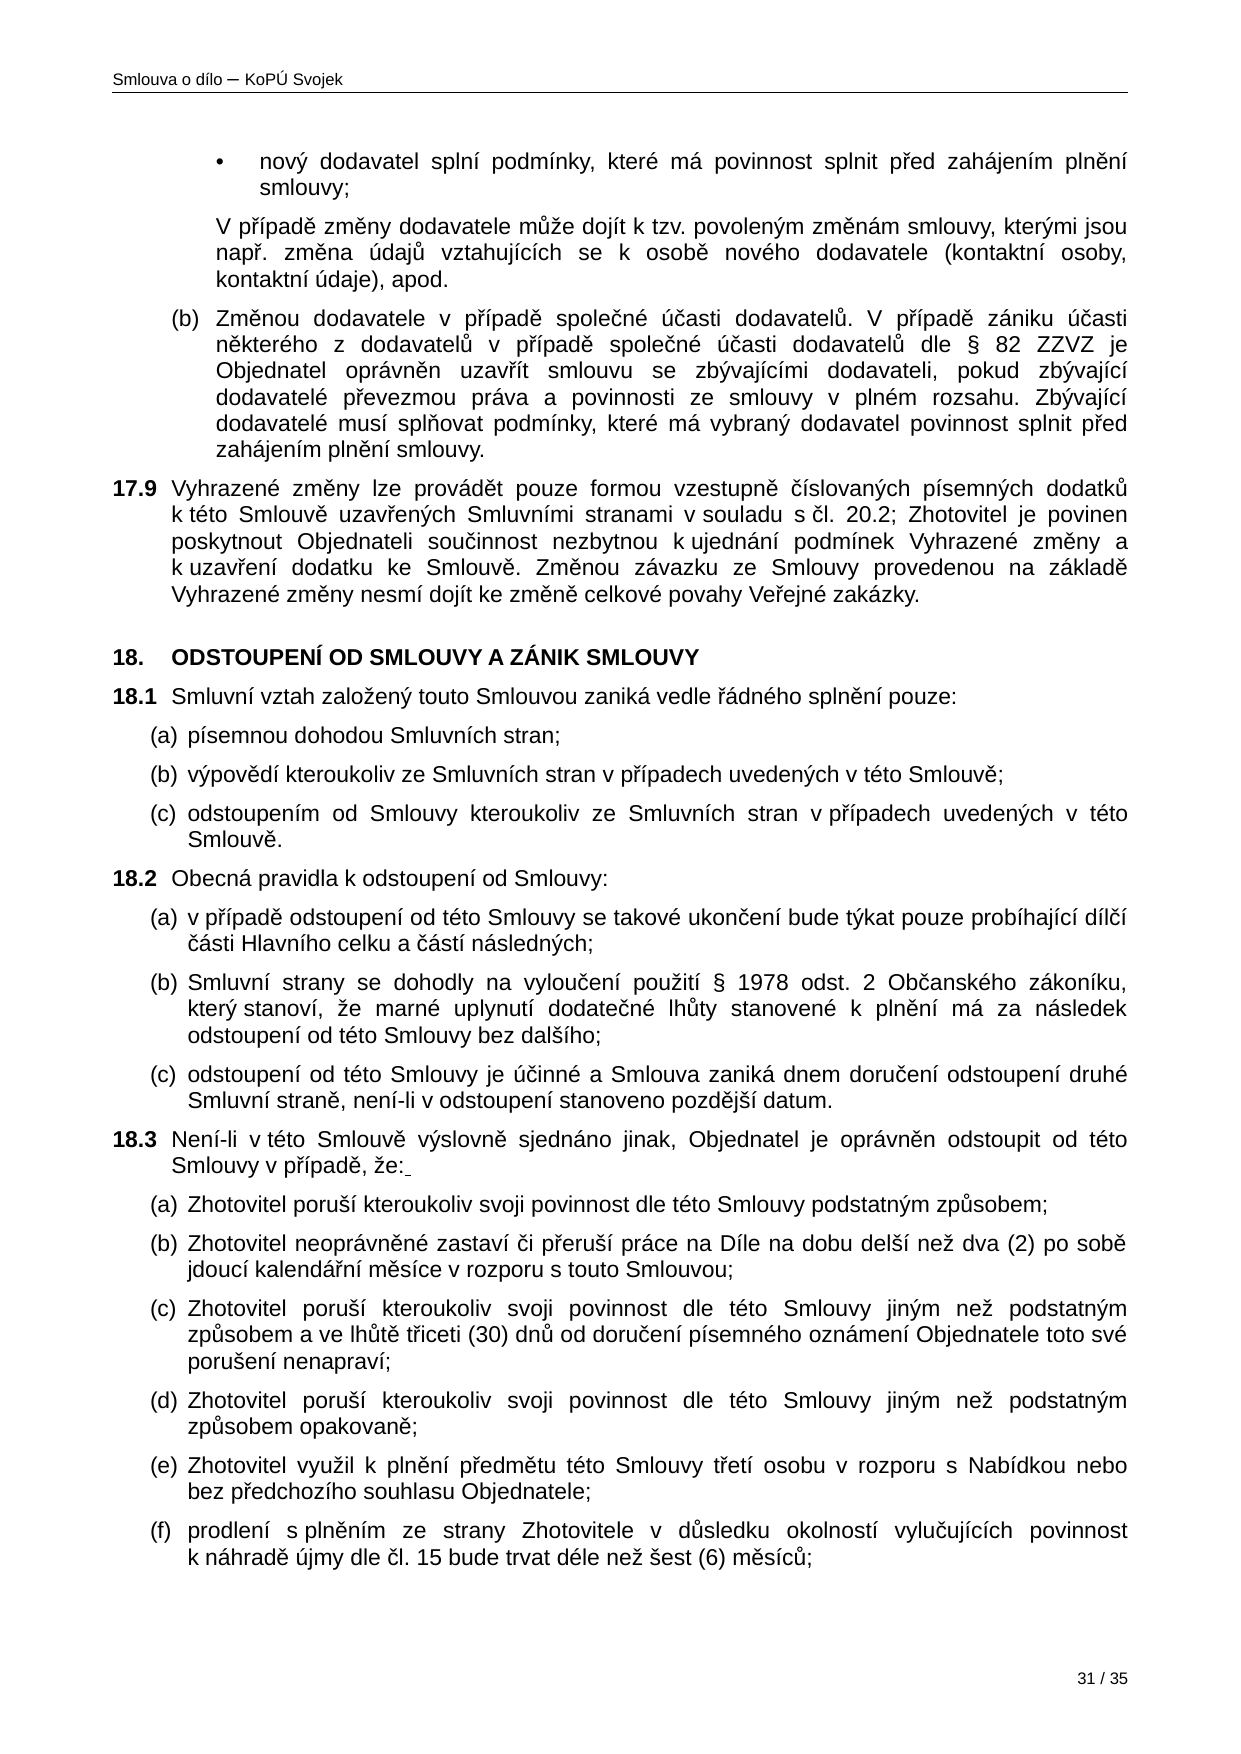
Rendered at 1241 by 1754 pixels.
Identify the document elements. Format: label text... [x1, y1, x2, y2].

list Zhotovitel neoprávněné zastaví či přeruší práce na Díle na dobu delší než dva (2) po sobě jdoucí kalendářní měsíce v rozporu s touto Smlouvou; [150, 1230, 1128, 1283]
text V případě změny dodavatele může dojít k tzv. povoleným změnám smlouvy, kterými jsou např. změna údajů vztahujících se k osobě nového dodavatele (kontaktní osoby, kontaktní údaje), apod. [216, 213, 1128, 292]
list Smluvní strany se dohodly na vyloučení použití § 1978 odst. 2 Občanského zákoníku, který stanoví, že marné uplynutí dodatečné lhůty stanovené k plnění má za následek odstoupení od této Smlouvy bez dalšího; [150, 969, 1128, 1048]
list v případě odstoupení od této Smlouvy se takové ukončení bude týkat pouze probíhající dílčí části Hlavního celku a částí následných; [150, 904, 1128, 957]
list prodlení s plněním ze strany Zhotovitele v důsledku okolností vylučujících povinnost k náhradě újmy dle čl. 15 bude trvat déle než šest (6) měsíců; [150, 1517, 1128, 1570]
text Není-li v této Smlouvě výslovně sjednáno jinak, Objednatel je oprávněn odstoupit od této Smlouvy v případě, že: [112, 1126, 1128, 1178]
text ODSTOUPENÍ OD SMLOUVY a zánik smlouvy [112, 644, 1128, 671]
list Změnou dodavatele v případě společné účasti dodavatelů. V případě zániku účasti některého z dodavatelů v případě společné účasti dodavatelů dle § 82 ZZVZ je Objednatel oprávněn uzavřít smlouvu se zbývajícími dodavateli, pokud zbývající dodavatelé převezmou práva a povinnosti ze smlouvy v plném rozsahu. Zbývající dodavatelé musí splňovat podmínky, které má vybraný dodavatel povinnost splnit před zahájením plnění smlouvy. [171, 304, 1128, 463]
list výpovědí kteroukoliv ze Smluvních stran v případech uvedených v této Smlouvě; [150, 761, 1128, 787]
list písemnou dohodou Smluvních stran; [150, 722, 1128, 748]
list odstoupením od Smlouvy kteroukoliv ze Smluvních stran v případech uvedených v této Smlouvě. [150, 800, 1128, 852]
text • nový dodavatel splní podmínky, které má povinnost splnit před zahájením plnění smlouvy; [216, 148, 1128, 200]
list Zhotovitel poruší kteroukoliv svoji povinnost dle této Smlouvy podstatným způsobem; [150, 1191, 1128, 1217]
list Zhotovitel poruší kteroukoliv svoji povinnost dle této Smlouvy jiným než podstatným způsobem opakovaně; [150, 1387, 1128, 1439]
list Zhotovitel využil k plnění předmětu této Smlouvy třetí osobu v rozporu s Nabídkou nebo bez předchozího souhlasu Objednatele; [150, 1452, 1128, 1504]
text Vyhrazené změny lze provádět pouze formou vzestupně číslovaných písemných dodatků k této Smlouvě uzavřených Smluvními stranami v souladu s čl. 20.2; Zhotovitel je povinen poskytnout Objednateli součinnost nezbytnou k ujednání podmínek Vyhrazené změny a k uzavření dodatku ke Smlouvě. Změnou závazku ze Smlouvy provedenou na základě Vyhrazené změny nesmí dojít ke změně celkové povahy Veřejné zakázky. [112, 475, 1128, 607]
list Zhotovitel poruší kteroukoliv svoji povinnost dle této Smlouvy jiným než podstatným způsobem a ve lhůtě třiceti (30) dnů od doručení písemného oznámení Objednatele toto své porušení nenapraví; [150, 1295, 1128, 1374]
list odstoupení od této Smlouvy je účinné a Smlouva zaniká dnem doručení odstoupení druhé Smluvní straně, není-li v odstoupení stanoveno pozdější datum. [150, 1061, 1128, 1113]
text Obecná pravidla k odstoupení od Smlouvy: [112, 865, 1128, 891]
text Smluvní vztah založený touto Smlouvou zaniká vedle řádného splnění pouze: [112, 683, 1128, 709]
